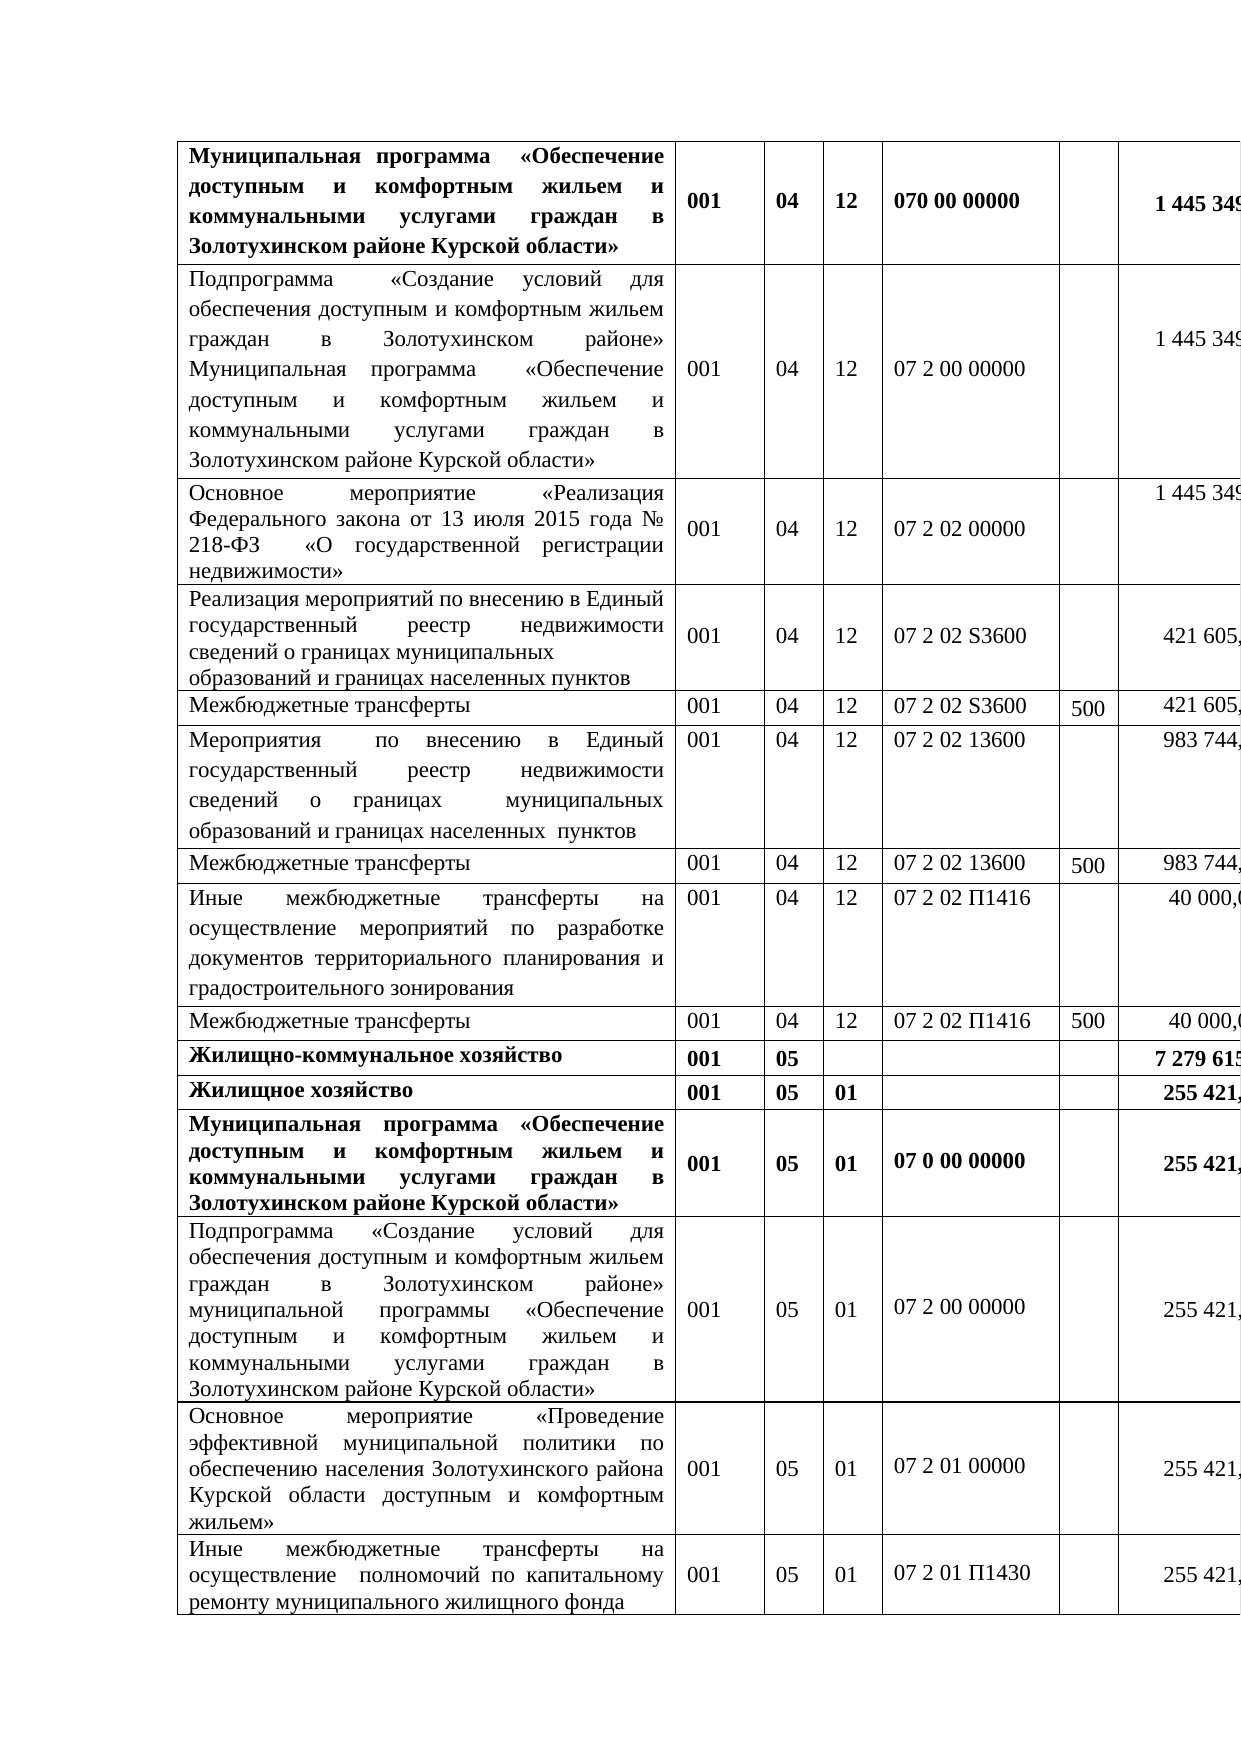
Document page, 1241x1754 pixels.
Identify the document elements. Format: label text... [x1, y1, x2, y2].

table_cell 01 [824, 1217, 882, 1401]
table_cell 001 [676, 1076, 764, 1109]
table_cell 12 [824, 265, 882, 477]
table_cell 1 445 349,00 [1119, 479, 1240, 584]
table_cell 001 [676, 1535, 764, 1614]
table_cell 04 [765, 479, 823, 584]
table_cell 07 2 02 00000 [883, 479, 1059, 584]
table_cell 04 [765, 726, 823, 848]
table_cell 001 [676, 849, 764, 883]
table_cell 255 421,90 [1119, 1217, 1240, 1401]
table_cell Мероприятия по внесению в Единый государственный реестр недвижимости сведений о границах муниципальных образований и границах населенных пунктов [178, 726, 675, 848]
table_cell 07 2 00 00000 [883, 1217, 1059, 1401]
table_cell 1 445 349,00 [1119, 265, 1240, 477]
table_cell [1060, 1535, 1118, 1614]
table_cell 07 0 00 00000 [883, 1110, 1059, 1216]
table_cell 12 [824, 691, 882, 725]
table_cell 05 [765, 1110, 823, 1216]
table_cell 05 [765, 1403, 823, 1534]
table_cell Межбюджетные трансферты [178, 691, 675, 725]
table_cell 04 [765, 265, 823, 477]
table_cell 04 [765, 1007, 823, 1040]
table_cell [1060, 479, 1118, 584]
table_cell 001 [676, 1217, 764, 1401]
table_cell Жилищное хозяйство [178, 1076, 675, 1109]
table_cell 421 605,00 [1119, 585, 1240, 690]
table_cell 001 [676, 691, 764, 725]
table_cell 1 445 349,00 [1119, 142, 1240, 264]
table_cell Подпрограмма «Создание условий для обеспечения доступным и комфортным жильем граждан в Золотухинском районе» Муниципальная программа «Обеспечение доступным и комфортным жильем и коммунальными услугами граждан в Золотухинском районе Курской области» [178, 265, 675, 477]
table_cell 500 [1060, 1007, 1118, 1040]
table_cell 001 [676, 1007, 764, 1040]
table_cell 04 [765, 585, 823, 690]
table_cell 07 2 00 00000 [883, 265, 1059, 477]
table_cell 05 [765, 1217, 823, 1401]
table_cell 001 [676, 479, 764, 584]
table_cell 12 [824, 479, 882, 584]
table_cell 983 744,00 [1119, 849, 1240, 883]
table_cell Подпрограмма «Создание условий для обеспечения доступным и комфортным жильем граждан в Золотухинском районе» муниципальной программы «Обеспечение доступным и комфортным жильем и коммунальными услугами граждан в Золотухинском районе Курской области» [178, 1217, 675, 1401]
table_cell [1060, 1110, 1118, 1216]
table_cell 500 [1060, 849, 1118, 883]
table_cell [1060, 142, 1118, 264]
table_cell 070 00 00000 [883, 142, 1059, 264]
table_cell Иные межбюджетные трансферты на осуществление мероприятий по разработке документов территориального планирования и градостроительного зонирования [178, 884, 675, 1006]
table_cell Муниципальная программа «Обеспечение доступным и комфортным жильем и коммунальными услугами граждан в Золотухинском районе Курской области» [178, 142, 675, 264]
table_cell [1060, 1403, 1118, 1534]
table_cell [1060, 265, 1118, 477]
table_cell 40 000,00 [1119, 884, 1240, 1006]
table_cell 04 [765, 142, 823, 264]
table_cell Межбюджетные трансферты [178, 1007, 675, 1040]
table_cell 12 [824, 142, 882, 264]
table_cell [883, 1076, 1059, 1109]
table_cell 07 2 02 S3600 [883, 585, 1059, 690]
table_cell 01 [824, 1110, 882, 1216]
table_cell 07 2 02 S3600 [883, 691, 1059, 725]
table_cell 7 279 615,67 [1119, 1041, 1240, 1075]
table_cell 01 [824, 1535, 882, 1614]
table_cell 12 [824, 884, 882, 1006]
table_cell 001 [676, 1041, 764, 1075]
table_cell 05 [765, 1041, 823, 1075]
table_cell [883, 1041, 1059, 1075]
table_cell 05 [765, 1076, 823, 1109]
table_cell 04 [765, 884, 823, 1006]
table_cell [1060, 1217, 1118, 1401]
table_cell 07 2 02 П1416 [883, 1007, 1059, 1040]
table_cell 12 [824, 849, 882, 883]
table_cell Межбюджетные трансферты [178, 849, 675, 883]
table_cell Реализация мероприятий по внесению в Единый государственный реестр недвижимости сведений о границах муниципальных образований и границах населенных пунктов [178, 585, 675, 690]
table_cell 255 421,90 [1119, 1403, 1240, 1534]
table_cell Основное мероприятие «Реализация Федерального закона от 13 июля 2015 года № 218-ФЗ «О государственной регистрации недвижимости» [178, 479, 675, 584]
table_cell 12 [824, 1007, 882, 1040]
table_cell [1060, 1076, 1118, 1109]
table_cell 255 421,90 [1119, 1535, 1240, 1614]
table_cell 500 [1060, 691, 1118, 725]
table_cell 001 [676, 1403, 764, 1534]
table_cell Жилищно-коммунальное хозяйство [178, 1041, 675, 1075]
table_cell 001 [676, 265, 764, 477]
table_cell 001 [676, 585, 764, 690]
table_cell Основное мероприятие «Проведение эффективной муниципальной политики по обеспечению населения Золотухинского района Курской области доступным и комфортным жильем» [178, 1403, 675, 1534]
table_cell 07 2 02 П1416 [883, 884, 1059, 1006]
table_cell 01 [824, 1403, 882, 1534]
table_cell [1060, 585, 1118, 690]
table_cell [1060, 1041, 1118, 1075]
table_cell [1060, 726, 1118, 848]
table_cell 07 2 01 П1430 [883, 1535, 1059, 1614]
table_cell [824, 1041, 882, 1075]
table_cell 07 2 02 13600 [883, 726, 1059, 848]
table_cell 983 744,00 [1119, 726, 1240, 848]
table_cell Иные межбюджетные трансферты на осуществление полномочий по капитальному ремонту муниципального жилищного фонда [178, 1535, 675, 1614]
table_cell 05 [765, 1535, 823, 1614]
table_cell 255 421,90 [1119, 1076, 1240, 1109]
table_cell Муниципальная программа «Обеспечение доступным и комфортным жильем и коммунальными услугами граждан в Золотухинском районе Курской области» [178, 1110, 675, 1216]
table_cell 255 421,90 [1119, 1110, 1240, 1216]
table_cell 01 [824, 1076, 882, 1109]
table_cell 421 605,00 [1119, 691, 1240, 725]
table_cell 04 [765, 849, 823, 883]
table_cell 40 000,00 [1119, 1007, 1240, 1040]
table_cell 07 2 01 00000 [883, 1403, 1059, 1534]
table_cell 12 [824, 585, 882, 690]
table_cell 001 [676, 884, 764, 1006]
table_cell 12 [824, 726, 882, 848]
table_cell 001 [676, 726, 764, 848]
table_cell 001 [676, 1110, 764, 1216]
table_cell 001 [676, 142, 764, 264]
table_cell [1060, 884, 1118, 1006]
table_cell 04 [765, 691, 823, 725]
table_cell 07 2 02 13600 [883, 849, 1059, 883]
